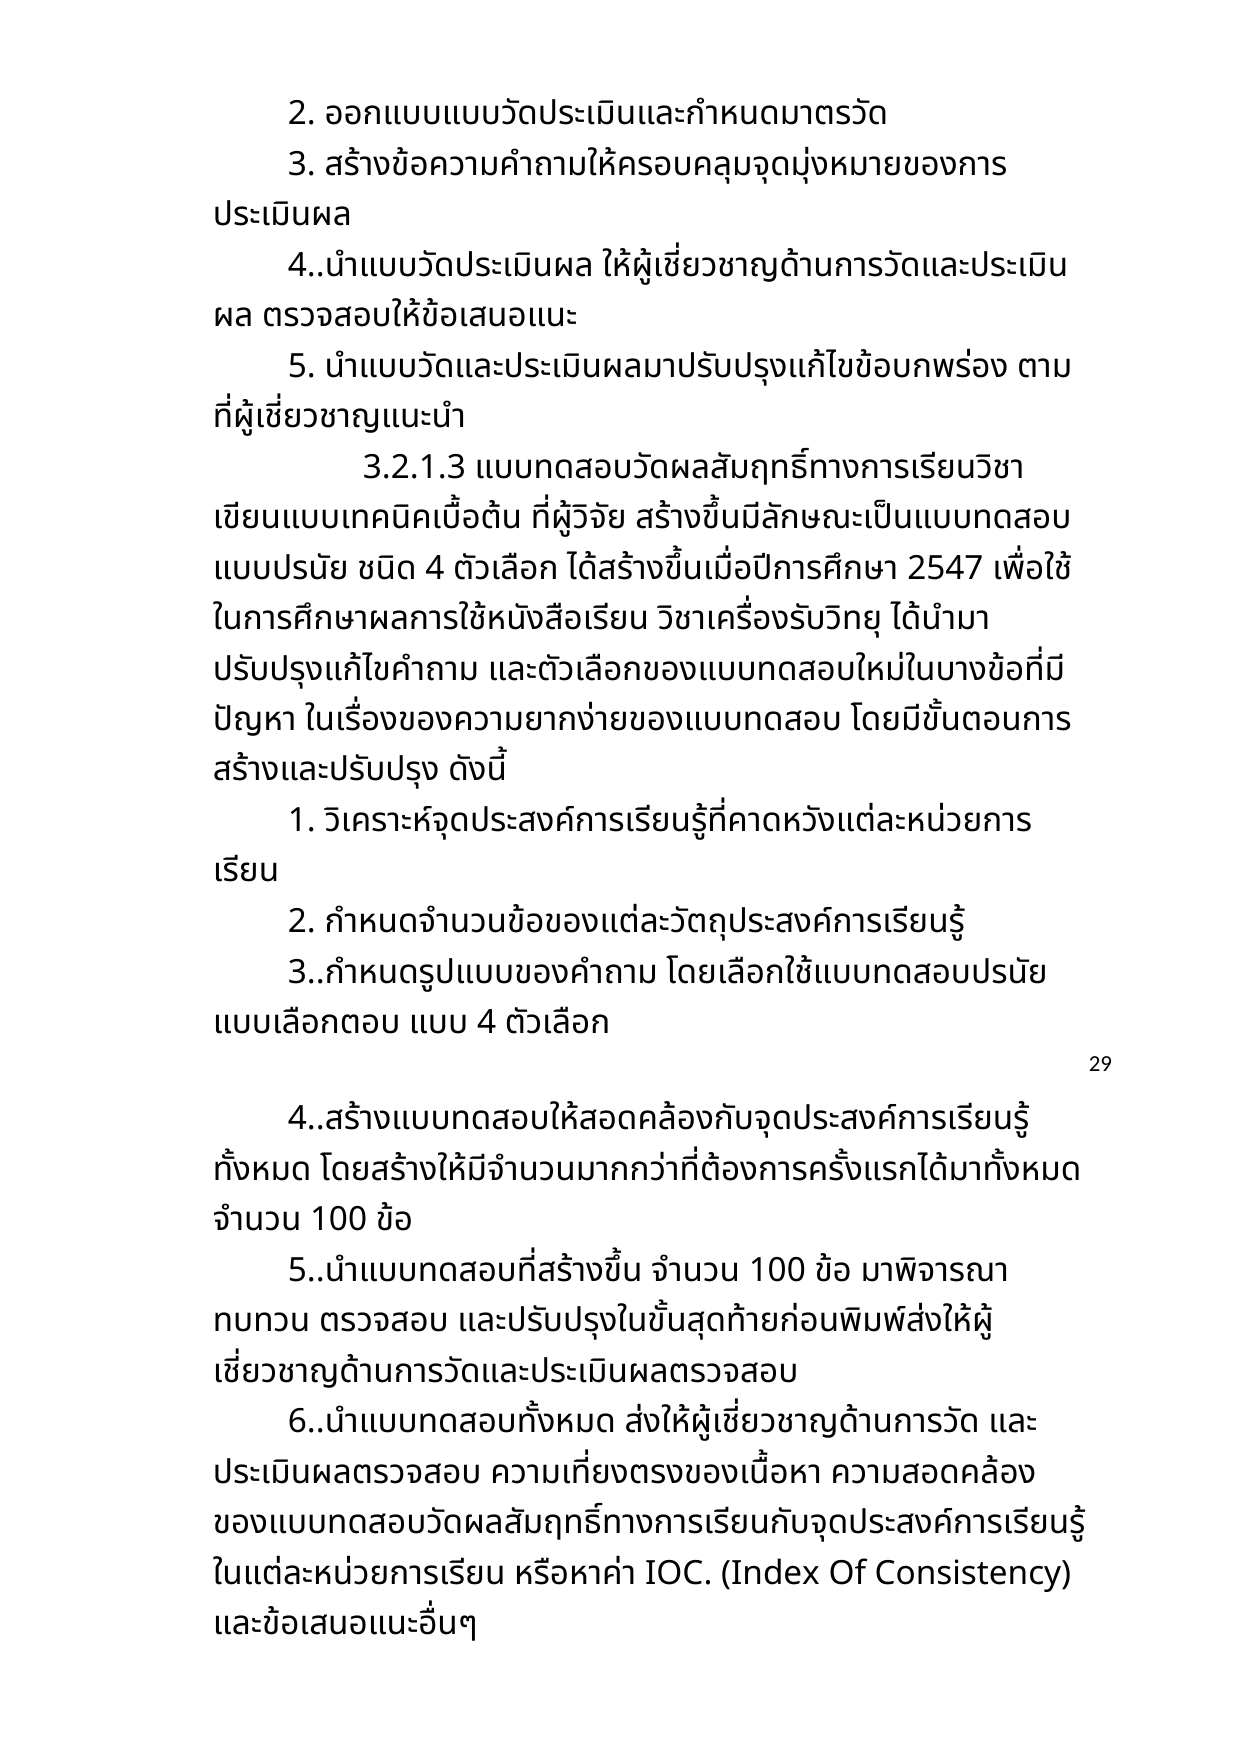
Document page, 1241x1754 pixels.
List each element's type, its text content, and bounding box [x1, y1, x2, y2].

text 3. สร้างข้อความคำถามให้ครอบคลุมจุดมุ่งหมายของการประเมินผล [213, 139, 1090, 240]
text 3.2.1.3 แบบทดสอบวัดผลสัมฤทธิ์ทางการเรียนวิชาเขียนแบบเทคนิคเบื้อต้น ที่ผู้วิจัย สร้างขึ้นมีลักษณะเป็นแบบทดสอบแบบปรนัย ชนิด 4 ตัวเลือก ได้สร้างขึ้นเมื่อปีการศึกษา 2547 เพื่อใช้ในการศึกษาผลการใช้หนังสือเรียน วิชาเครื่องรับวิทยุ ได้นำมาปรับปรุงแก้ไขคำถาม และตัวเลือกของแบบทดสอบใหม่ในบางข้อที่มีปัญหา ในเรื่องของความยากง่ายของแบบทดสอบ โดยมีขั้นตอนการสร้างและปรับปรุง ดังนี้ [213, 442, 1090, 796]
text 3..กำหนดรูปแบบของคำถาม โดยเลือกใช้แบบทดสอบปรนัย แบบเลือกตอบ แบบ 4 ตัวเลือก [213, 947, 1090, 1049]
text 5..นำแบบทดสอบที่สร้างขึ้น จำนวน 100 ข้อ มาพิจารณาทบทวน ตรวจสอบ และปรับปรุงในขั้นสุดท้ายก่อนพิมพ์ส่งให้ผู้เชี่ยวชาญด้านการวัดและประเมินผลตรวจสอบ [213, 1246, 1090, 1397]
text 1. วิเคราะห์จุดประสงค์การเรียนรู้ที่คาดหวังแต่ละหน่วยการเรียน [213, 796, 1090, 897]
text 5. นำแบบวัดและประเมินผลมาปรับปรุงแก้ไขข้อบกพร่อง ตามที่ผู้เชี่ยวชาญแนะนำ [213, 341, 1090, 442]
text 2. กำหนดจำนวนข้อของแต่ละวัตถุประสงค์การเรียนรู้ [213, 897, 1090, 947]
text 4..สร้างแบบทดสอบให้สอดคล้องกับจุดประสงค์การเรียนรู้ทั้งหมด โดยสร้างให้มีจำนวนมากกว่าที่ต้องการครั้งแรกได้มาทั้งหมด จำนวน 100 ข้อ [213, 1094, 1090, 1246]
text 2. ออกแบบแบบวัดประเมินและกำหนดมาตรวัด [213, 89, 1090, 139]
text 6..นำแบบทดสอบทั้งหมด ส่งให้ผู้เชี่ยวชาญด้านการวัด และประเมินผลตรวจสอบ ความเที่ยงตรงของเนื้อหา ความสอดคล้องของแบบทดสอบวัดผลสัมฤทธิ์ทางการเรียนกับจุดประสงค์การเรียนรู้ ในแต่ละหน่วยการเรียน หรือหาค่า IOC. (Index Of Consistency) และข้อเสนอแนะอื่นๆ [213, 1397, 1090, 1650]
text 4..นำแบบวัดประเมินผล ให้ผู้เชี่ยวชาญด้านการวัดและประเมินผล ตรวจสอบให้ข้อเสนอแนะ [213, 240, 1090, 341]
